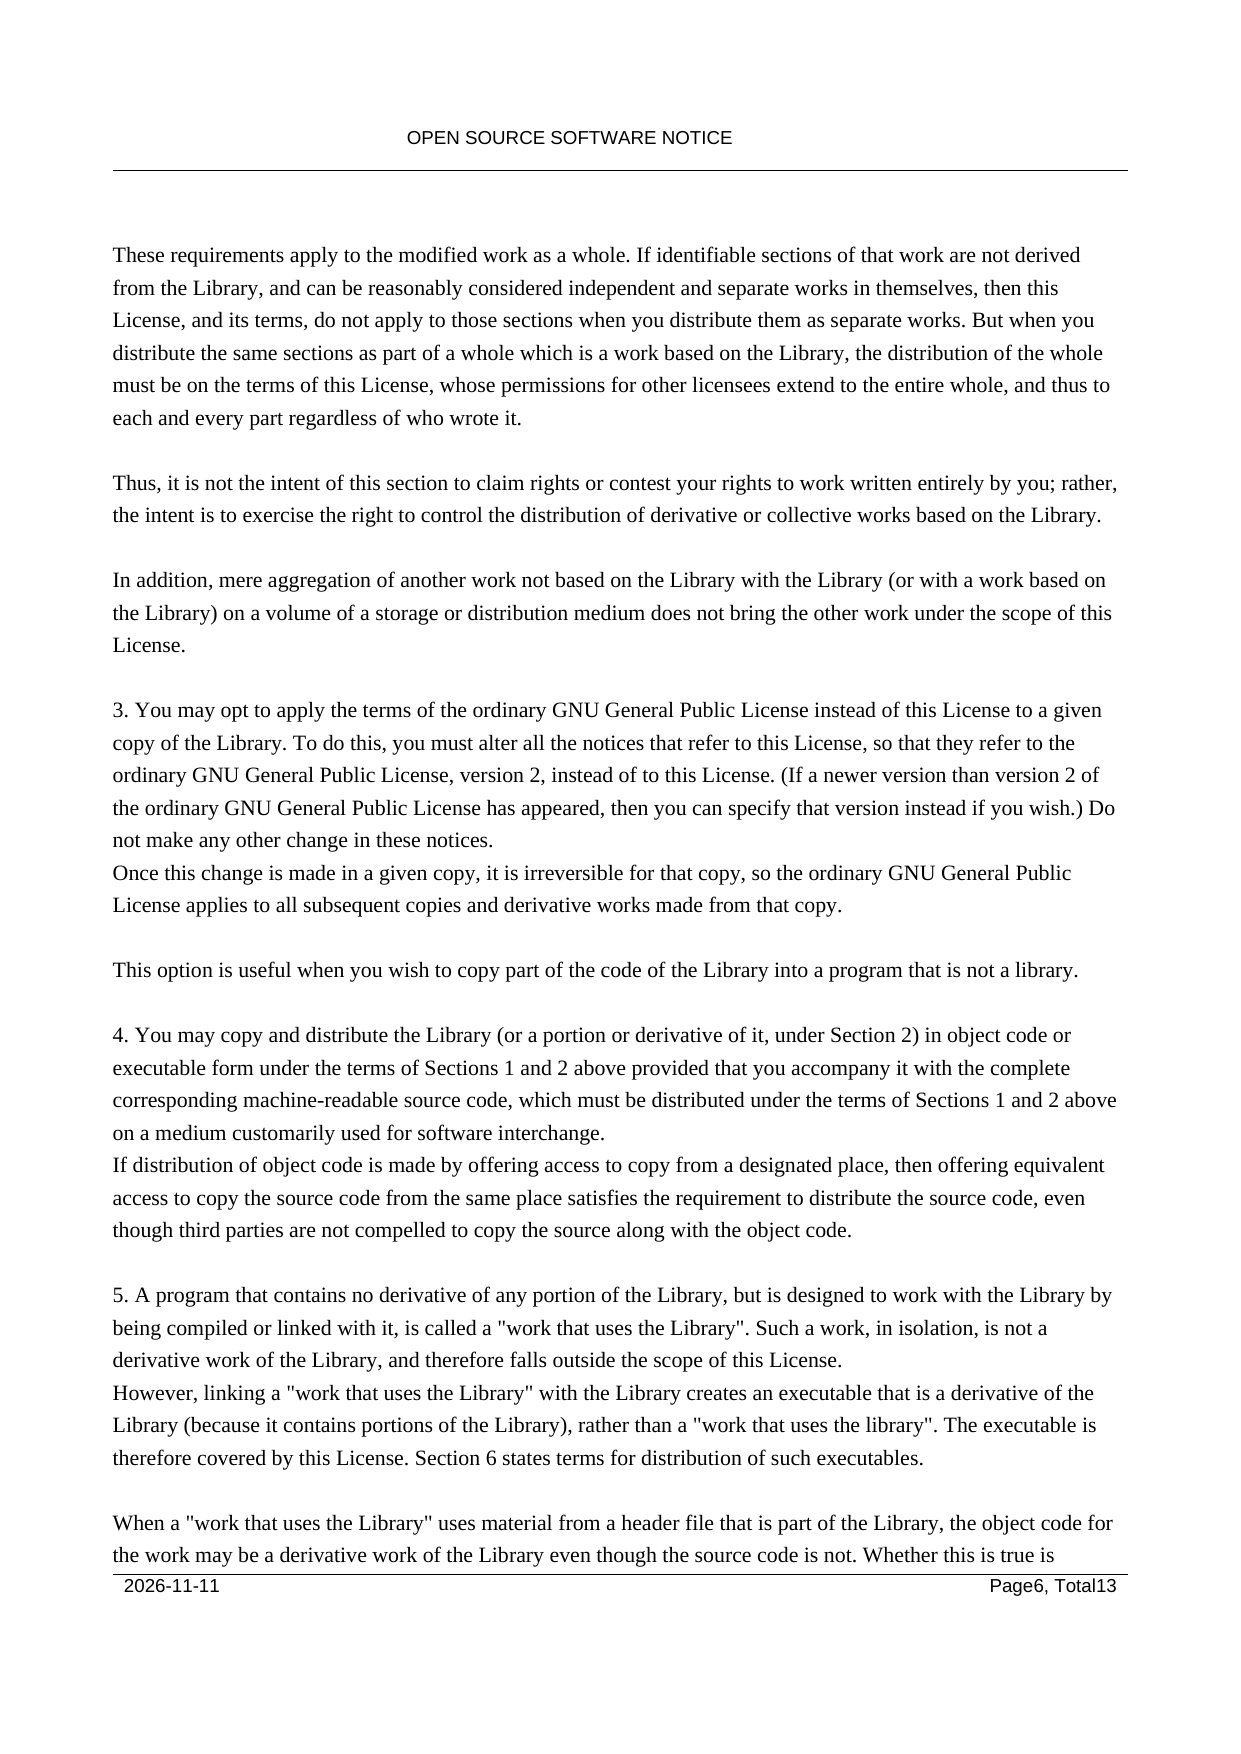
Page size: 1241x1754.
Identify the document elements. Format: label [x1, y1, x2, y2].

text [112, 206, 1128, 1571]
